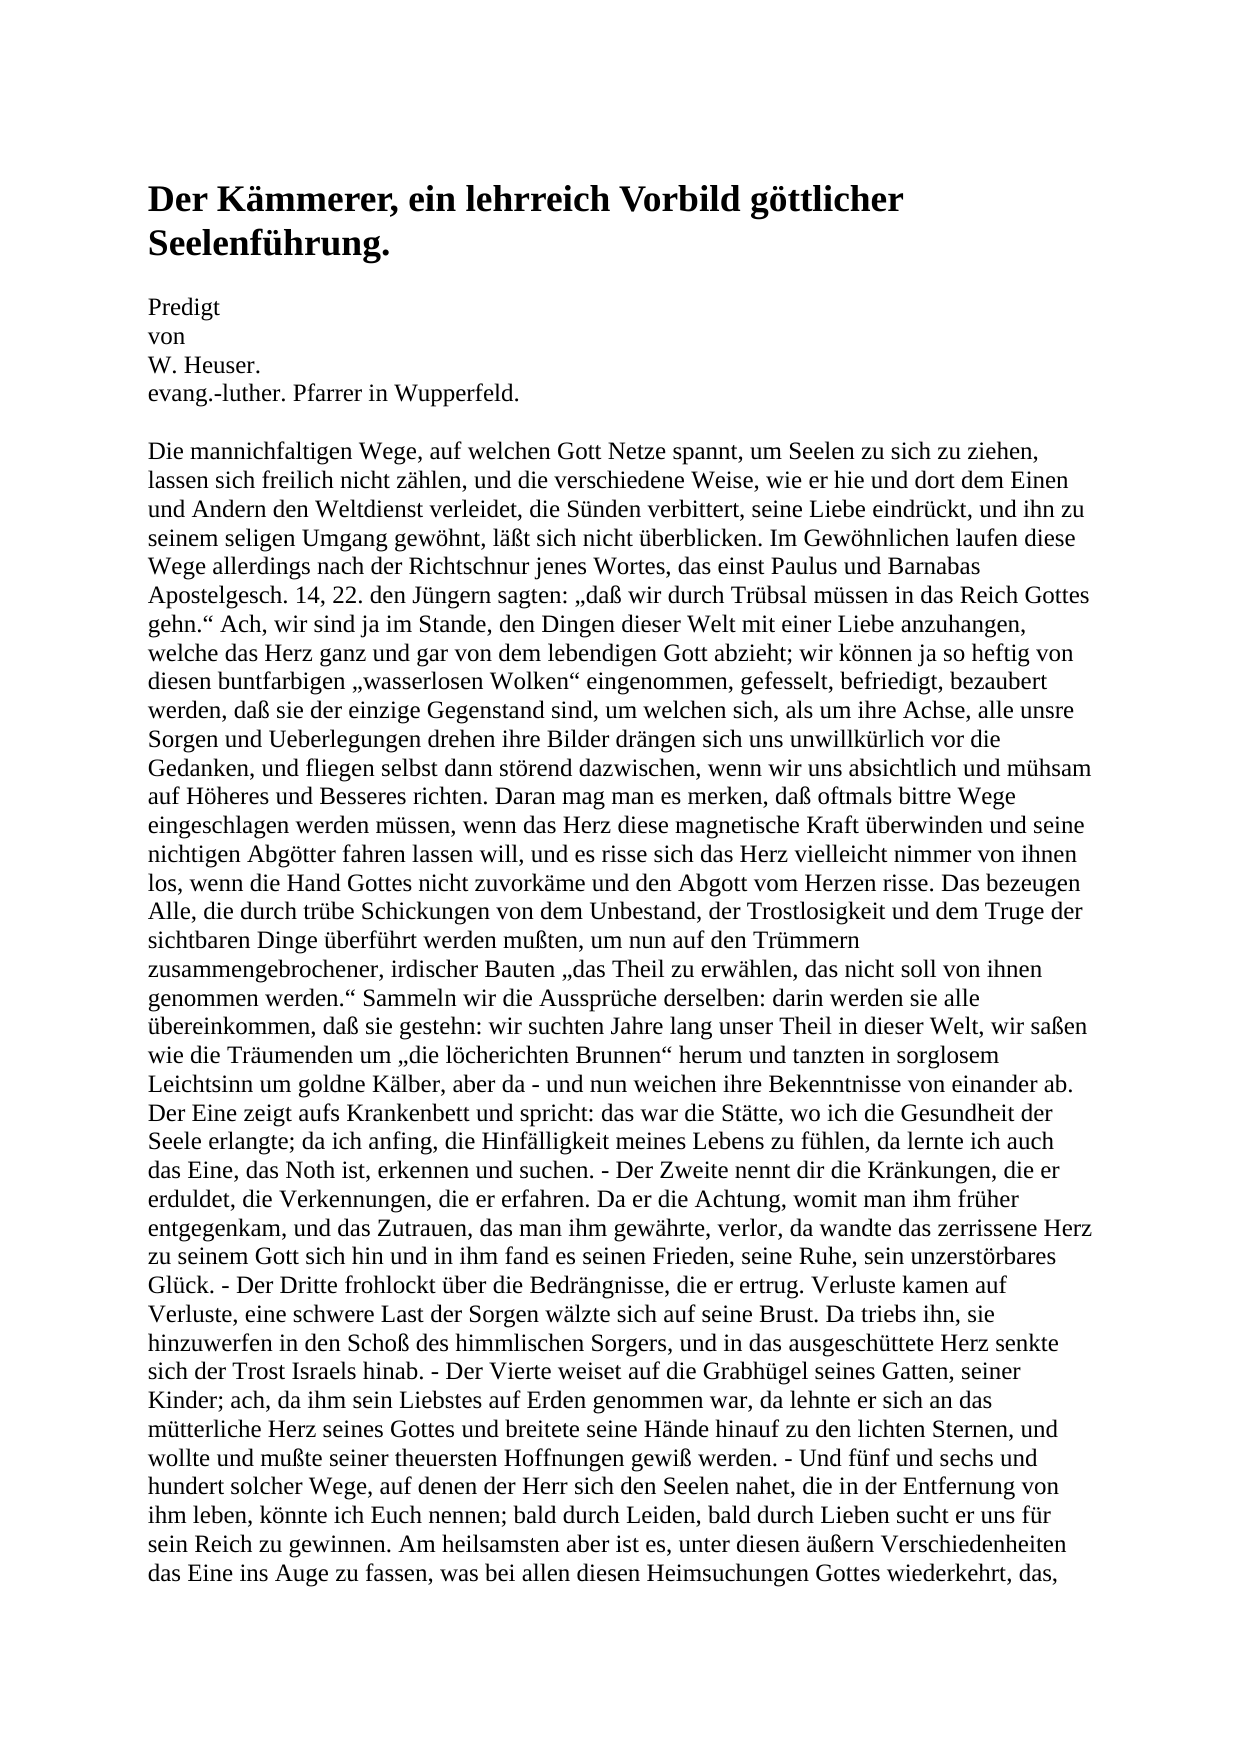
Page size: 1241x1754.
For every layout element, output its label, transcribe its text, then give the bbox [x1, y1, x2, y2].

text Predigt von W. Heuser. evang.-luther. Pfarrer in Wupperfeld. [148, 292, 1093, 407]
subtitle Der Kämmerer, ein lehrreich Vorbild göttlicher Seelenführung. [148, 177, 1093, 263]
